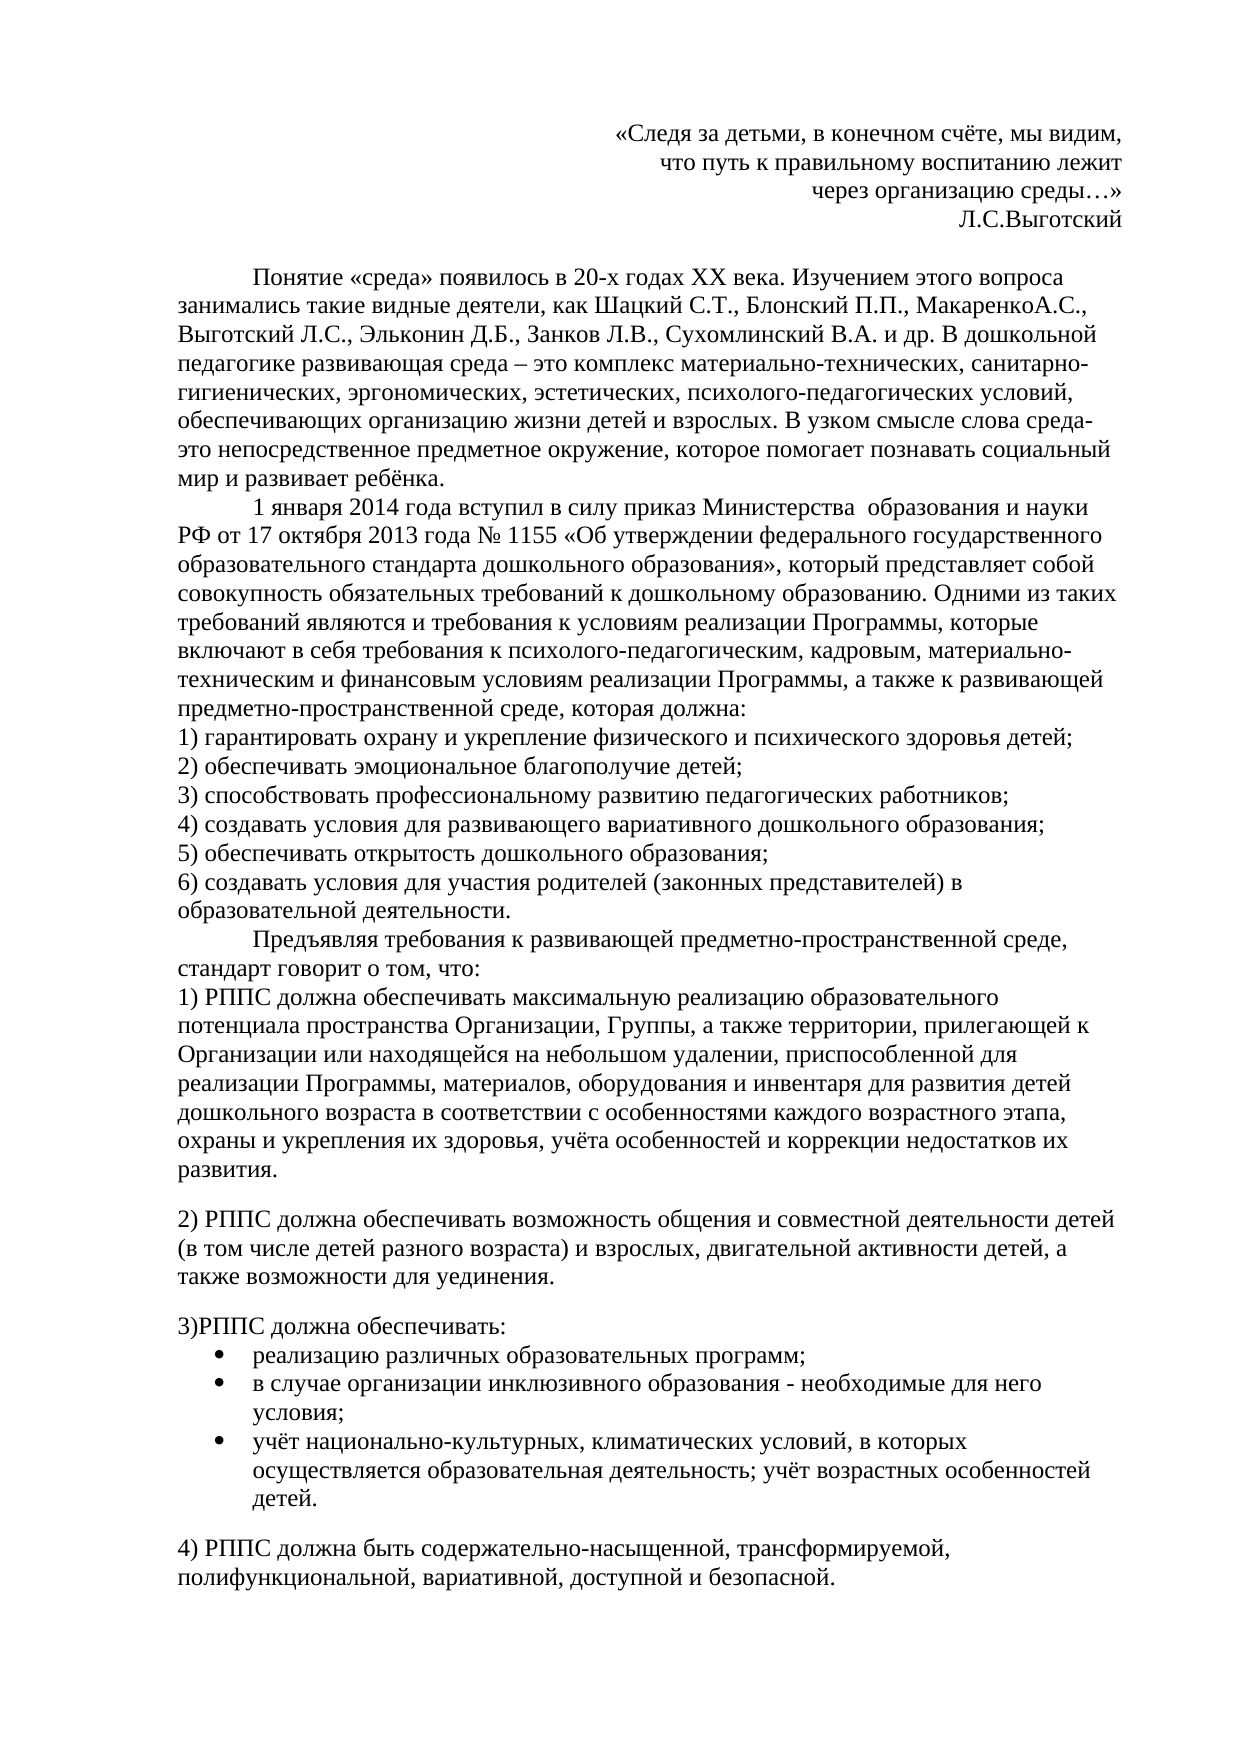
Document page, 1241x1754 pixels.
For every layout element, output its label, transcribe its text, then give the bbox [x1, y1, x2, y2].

text 2) РППС должна обеспечивать возможность общения и совместной деятельности детей (в том числе детей разного возраста) и взрослых, двигательной активности детей, а также возможности для уединения. [177, 1204, 1122, 1290]
text Понятие «среда» появилось в 20-х годах ХХ века. Изучением этого вопроса занимались такие видные деятели, как Шацкий С.Т., Блонский П.П., МакаренкоА.С., Выготский Л.С., Эльконин Д.Б., Занков Л.В., Сухомлинский В.А. и др. В дошкольной педагогике развивающая среда – это комплекс материально-технических, санитарно-гигиенических, эргономических, эстетических, психолого-педагогических условий, обеспечивающих организацию жизни детей и взрослых. В узком смысле слова среда- это непосредственное предметное окружение, которое помогает познавать социальный мир и развивает ребёнка. [177, 262, 1122, 492]
text 4) создавать условия для развивающего вариативного дошкольного образования; [177, 809, 1122, 838]
text 4) РППС должна быть содержательно-насыщенной, трансформируемой, полифункциональной, вариативной, доступной и безопасной. [177, 1533, 1122, 1591]
text 3)РППС должна обеспечивать: [177, 1311, 1122, 1340]
text «Следя за детьми, в конечном счёте, мы видим, [177, 118, 1122, 147]
text 6) создавать условия для участия родителей (законных представителей) в образовательной деятельности. [177, 867, 1122, 924]
list учёт национально-культурных, климатических условий, в которых осуществляется образовательная деятельность; учёт возрастных особенностей детей. [215, 1426, 1122, 1512]
list в случае организации инклюзивного образования - необходимые для него условия; [215, 1368, 1122, 1426]
text 5) обеспечивать открытость дошкольного образования; [177, 838, 1122, 867]
text что путь к правильному воспитанию лежит [177, 147, 1122, 176]
list реализацию различных образовательных программ; [215, 1340, 1122, 1368]
text 1 января 2014 года вступил в силу приказ Министерства образования и науки РФ от 17 октября 2013 года № 1155 «Об утверждении федерального государственного образовательного стандарта дошкольного образования», который представляет собой совокупность обязательных требований к дошкольному образованию. Одними из таких требований являются и требования к условиям реализации Программы, которые включают в себя требования к психолого-педагогическим, кадровым, материально-техническим и финансовым условиям реализации Программы, а также к развивающей предметно-пространственной среде, которая должна: 1) гарантировать охрану и укрепление физического и психического здоровья детей; 2) обеспечивать эмоциональное благополучие детей; 3) способствовать профессиональному развитию педагогических работников; [177, 492, 1122, 809]
text через организацию среды…» [177, 176, 1122, 204]
text 1) РППС должна обеспечивать максимальную реализацию образовательного потенциала пространства Организации, Группы, а также территории, прилегающей к Организации или находящейся на небольшом удалении, приспособленной для реализации Программы, материалов, оборудования и инвентаря для развития детей дошкольного возраста в соответствии с особенностями каждого возрастного этапа, охраны и укрепления их здоровья, учёта особенностей и коррекции недостатков их развития. [177, 982, 1122, 1183]
text Предъявляя требования к развивающей предметно-пространственной среде, стандарт говорит о том, что: [177, 924, 1122, 982]
text Л.С.Выготский [177, 204, 1122, 233]
